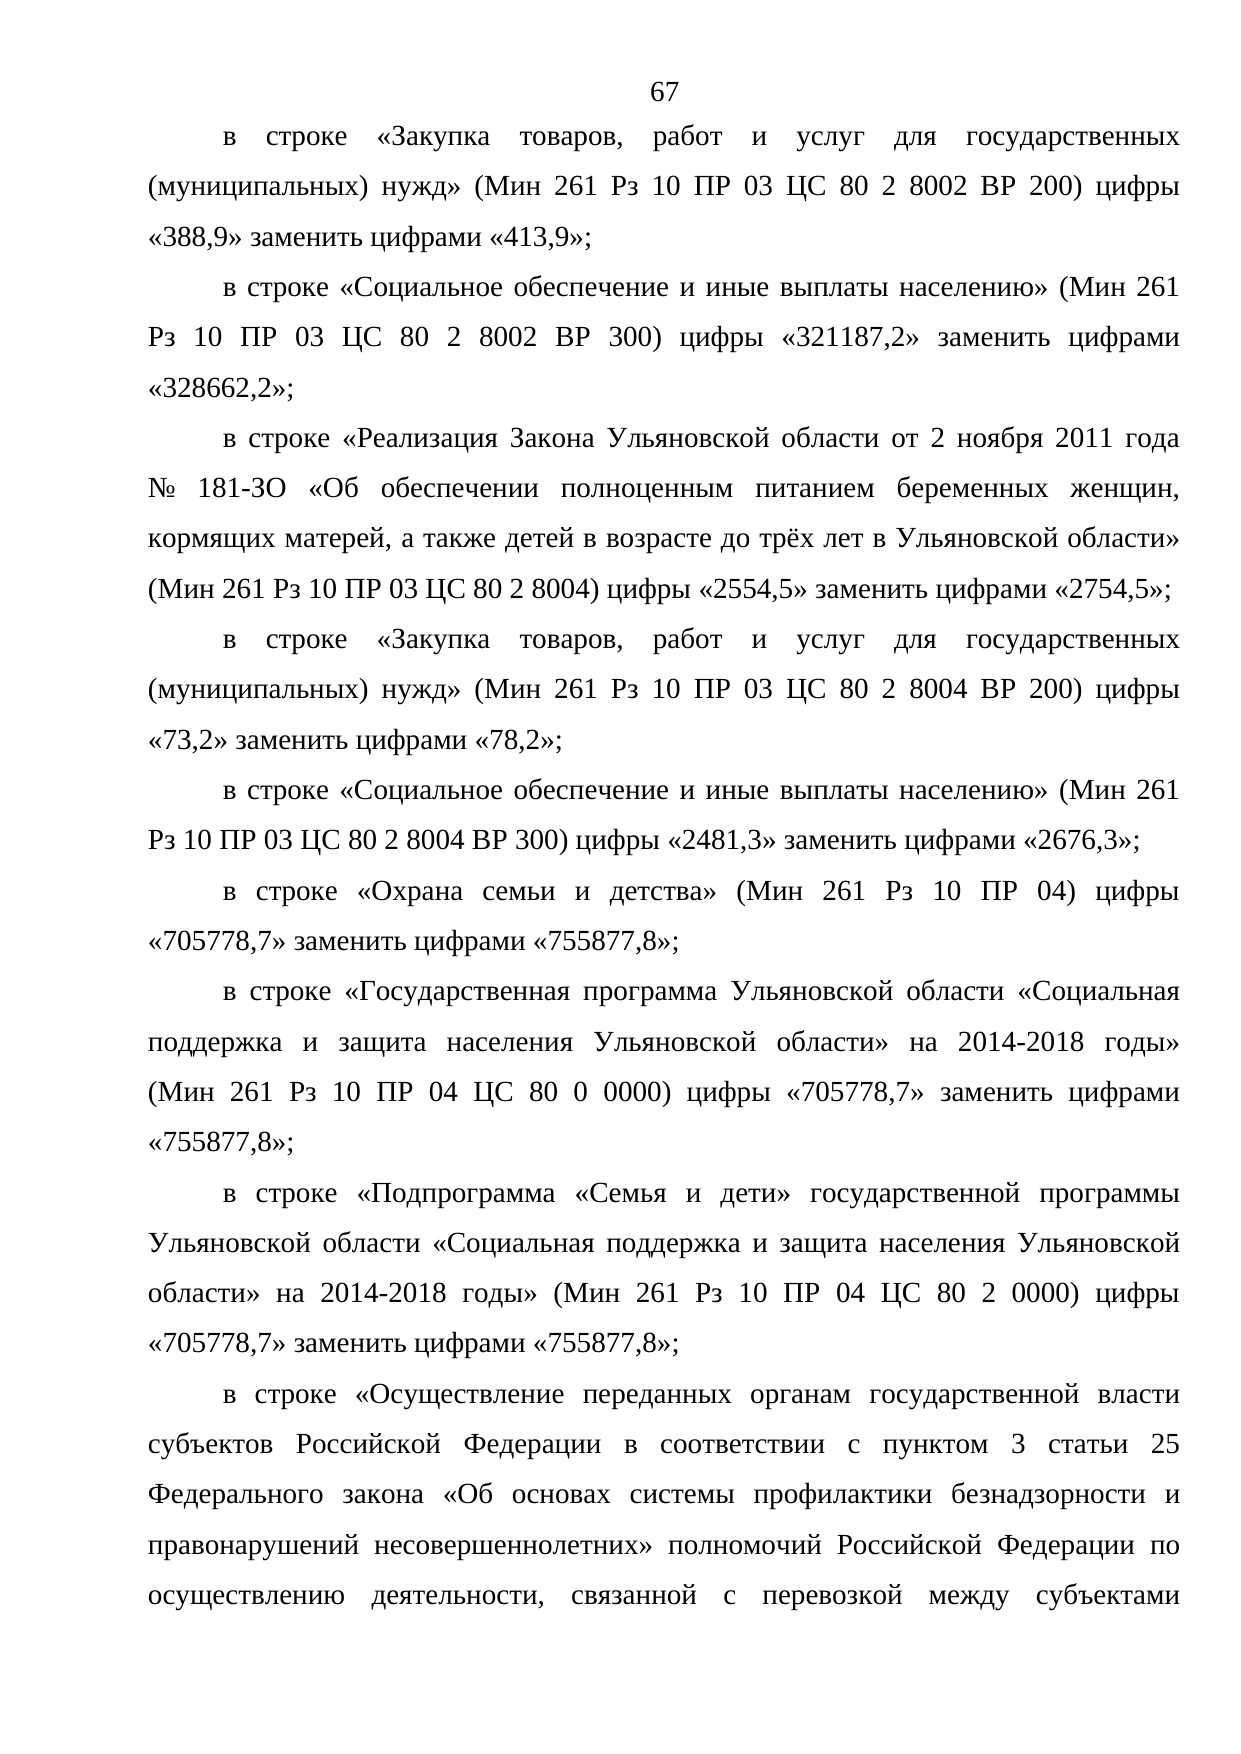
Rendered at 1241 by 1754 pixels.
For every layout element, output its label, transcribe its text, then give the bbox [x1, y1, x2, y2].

text в строке «Социальное обеспечение и иные выплаты населению» (Мин 261 Рз 10 ПР 03 ЦС 80 2 8004 ВР 300) цифры «2481,3» заменить цифрами «2676,3»; [148, 772, 1181, 856]
text в строке «Закупка товаров, работ и услуг для государственных (муниципальных) нужд» (Мин 261 Рз 10 ПР 03 ЦС 80 2 8002 ВР 200) цифры «388,9» заменить цифрами «413,9»; [148, 118, 1181, 252]
text в строке «Закупка товаров, работ и услуг для государственных (муниципальных) нужд» (Мин 261 Рз 10 ПР 03 ЦС 80 2 8004 ВР 200) цифры «73,2» заменить цифрами «78,2»; [148, 621, 1181, 755]
text в строке «Государственная программа Ульяновской области «Социальная поддержка и защита населения Ульяновской области» на 2014-2018 годы» (Мин 261 Рз 10 ПР 04 ЦС 80 0 0000) цифры «705778,7» заменить цифрами «755877,8»; [148, 973, 1181, 1158]
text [148, 1376, 1181, 1611]
text в строке «Социальное обеспечение и иные выплаты населению» (Мин 261 Рз 10 ПР 03 ЦС 80 2 8002 ВР 300) цифры «321187,2» заменить цифрами «328662,2»; [148, 269, 1181, 403]
text в строке «Охрана семьи и детства» (Мин 261 Рз 10 ПР 04) цифры «705778,7» заменить цифрами «755877,8»; [148, 873, 1181, 957]
text в строке «Подпрограмма «Семья и дети» государственной программы Ульяновской области «Социальная поддержка и защита населения Ульяновской области» на 2014-2018 годы» (Мин 261 Рз 10 ПР 04 ЦС 80 2 0000) цифры «705778,7» заменить цифрами «755877,8»; [148, 1175, 1181, 1359]
text в строке «Реализация Закона Ульяновской области от 2 ноября 2011 года № 181-ЗО «Об обеспечении полноценным питанием беременных женщин, кормящих матерей, а также детей в возрасте до трёх лет в Ульяновской области» (Мин 261 Рз 10 ПР 03 ЦС 80 2 8004) цифры «2554,5» заменить цифрами «2754,5»; [148, 420, 1181, 604]
